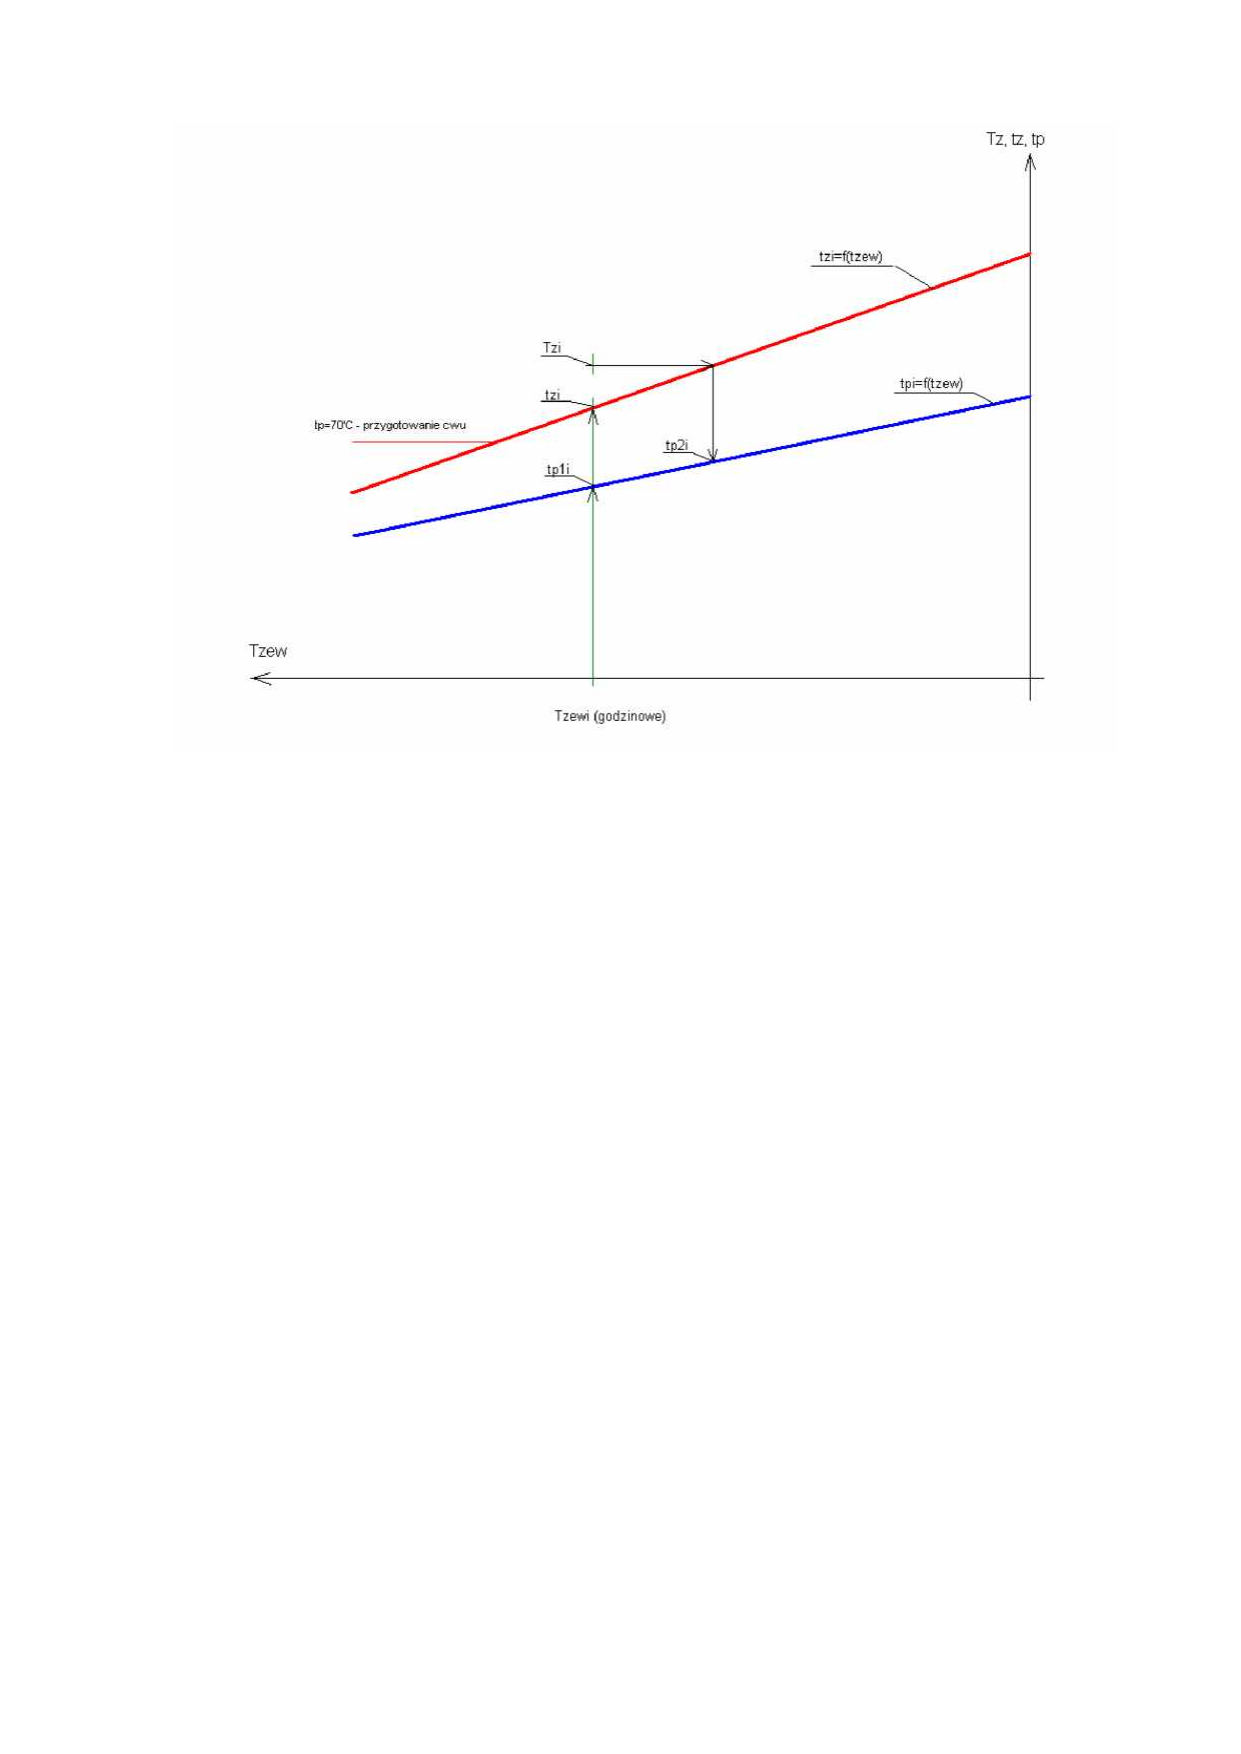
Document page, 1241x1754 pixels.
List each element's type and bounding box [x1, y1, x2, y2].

picture [173, 122, 1118, 752]
